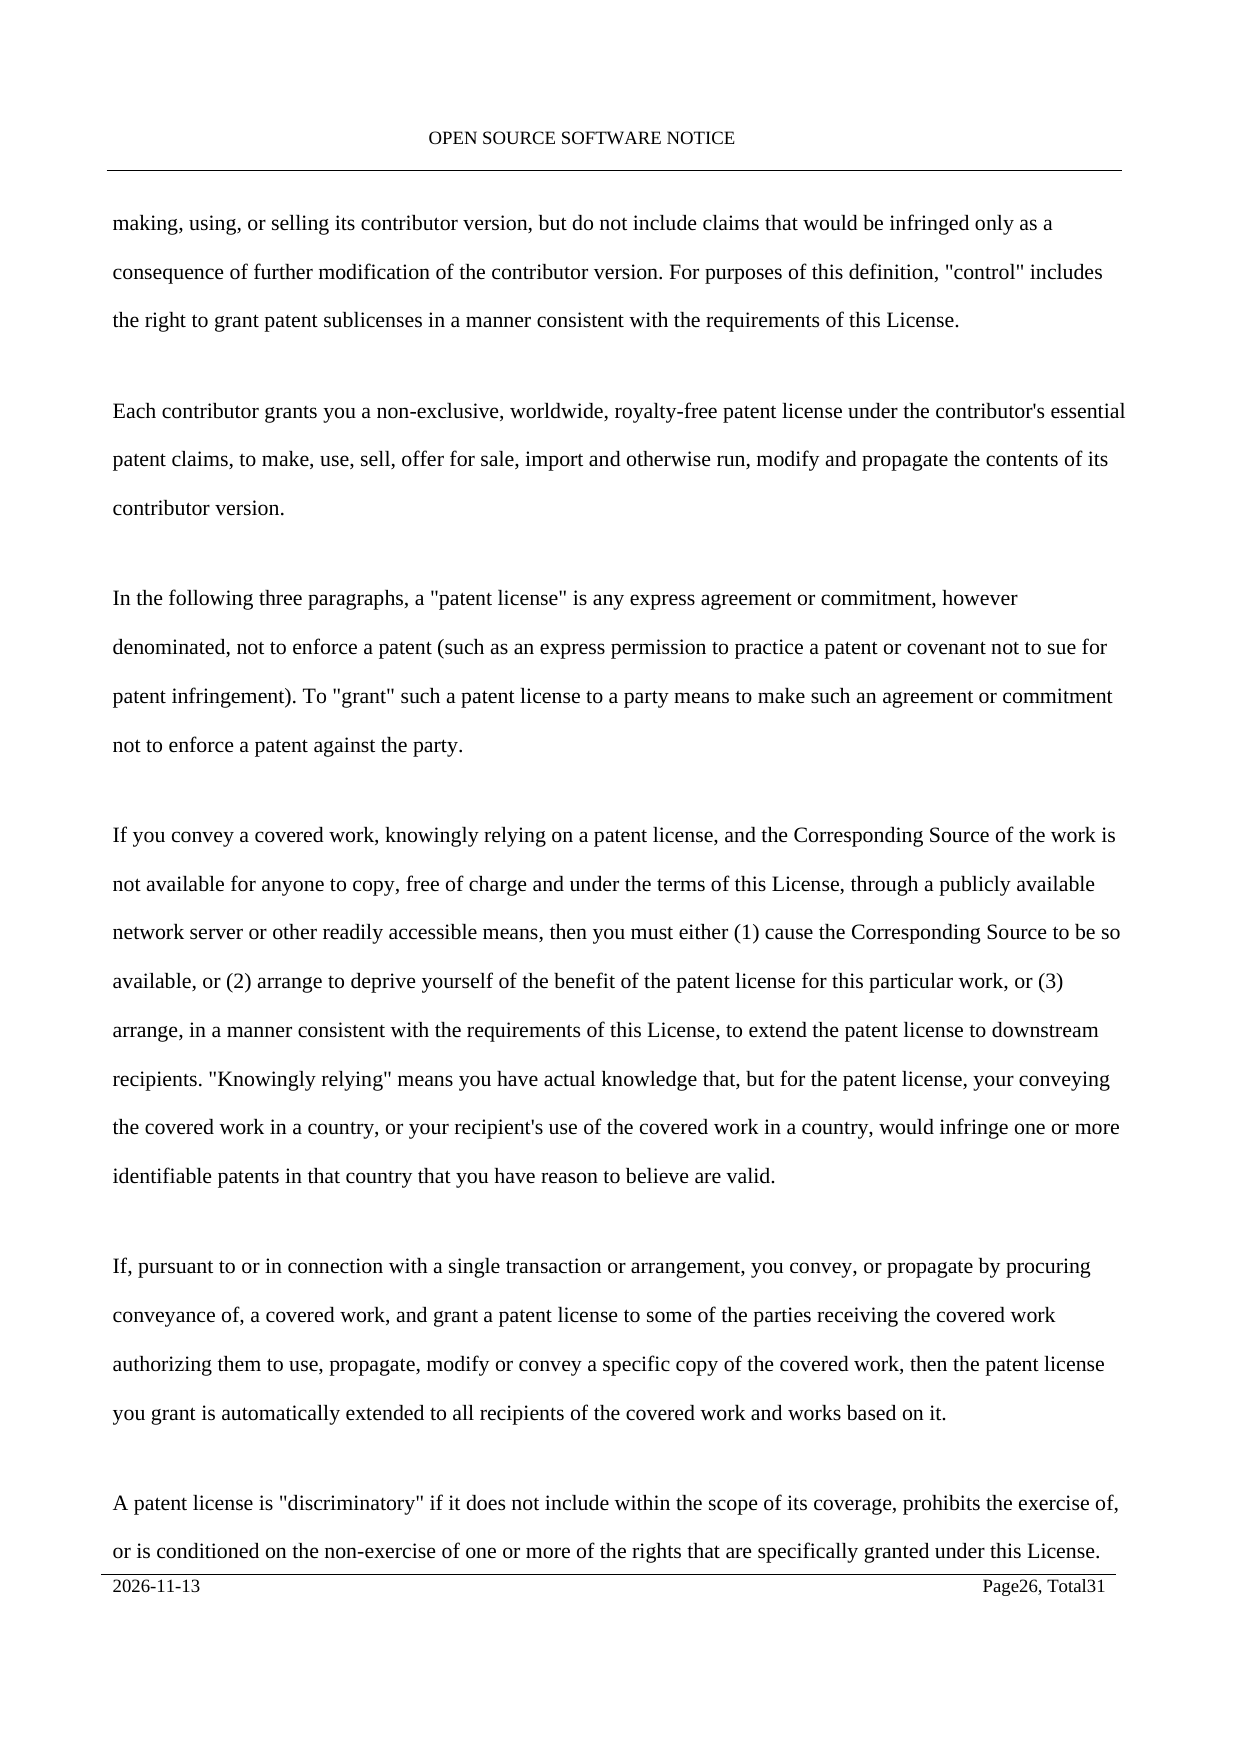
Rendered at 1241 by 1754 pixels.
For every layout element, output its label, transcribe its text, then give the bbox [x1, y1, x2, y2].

text If you convey a covered work, knowingly relying on a patent license, and the Corresponding Source of the work is not available for anyone to copy, free of charge and under the terms of this License, through a publicly available network server or other readily accessible means, then you must either (1) cause the Corresponding Source to be so available, or (2) arrange to deprive yourself of the benefit of the patent license for this particular work, or (3) arrange, in a manner consistent with the requirements of this License, to extend the patent license to downstream recipients. "Knowingly relying" means you have actual knowledge that, but for the patent license, your conveying the covered work in a country, or your recipient's use of the covered work in a country, would infringe one or more identifiable patents in that country that you have reason to believe are valid. [112, 818, 1128, 1192]
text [112, 206, 1128, 336]
text Each contributor grants you a non-exclusive, worldwide, royalty-free patent license under the contributor's essential patent claims, to make, use, sell, offer for sale, import and otherwise run, modify and propagate the contents of its contributor version. [112, 394, 1128, 524]
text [112, 1486, 1128, 1567]
text In the following three paragraphs, a "patent license" is any express agreement or commitment, however denominated, not to enforce a patent (such as an express permission to practice a patent or covenant not to sue for patent infringement). To "grant" such a patent license to a party means to make such an agreement or commitment not to enforce a patent against the party. [112, 582, 1128, 761]
text If, pursuant to or in connection with a single transaction or arrangement, you convey, or propagate by procuring conveyance of, a covered work, and grant a patent license to some of the parties receiving the covered work authorizing them to use, propagate, modify or convey a specific copy of the covered work, then the patent license you grant is automatically extended to all recipients of the covered work and works based on it. [112, 1250, 1128, 1428]
